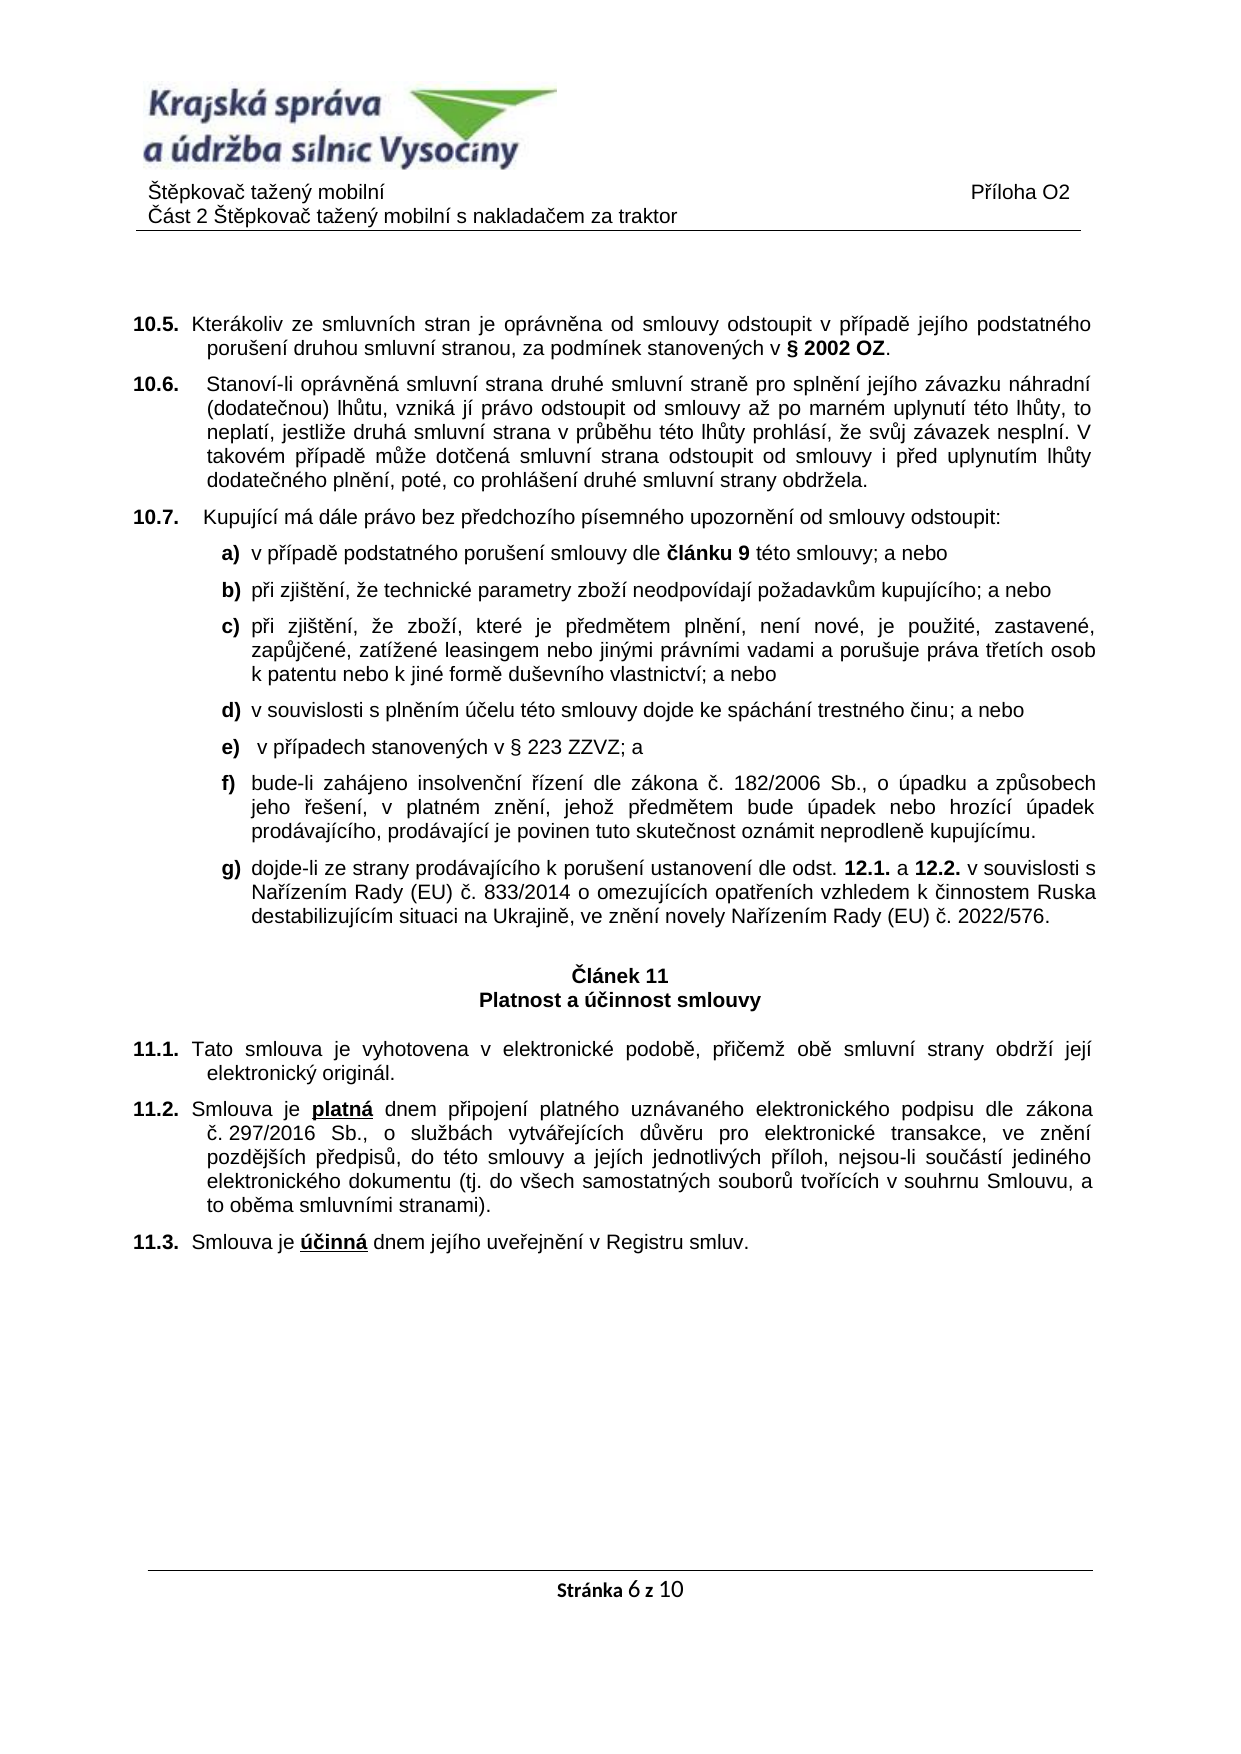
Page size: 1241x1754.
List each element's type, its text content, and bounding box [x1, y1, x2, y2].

list Kupující má dále právo bez předchozího písemného upozornění od smlouvy odstoupit: [133, 504, 1093, 528]
list bude-li zahájeno insolvenční řízení dle zákona č. 182/2006 Sb., o úpadku a způsobech jeho řešení, v platném znění, jehož předmětem bude úpadek nebo hrozící úpadek prodávajícího, prodávající je povinen tuto skutečnost oznámit neprodleně kupujícímu. [221, 771, 1096, 843]
list v případech stanovených v § 223 ZZVZ; a [221, 735, 1096, 759]
list Smlouva je účinná dnem jejího uveřejnění v Registru smluv. [133, 1229, 1093, 1253]
list v souvislosti s plněním účelu této smlouvy dojde ke spáchání trestného činu; a nebo [221, 698, 1096, 722]
text Článek 11 [148, 964, 1093, 988]
list Smlouva je platná dnem připojení platného uznávaného elektronického podpisu dle zákona č. 297/2016 Sb., o službách vytvářejících důvěru pro elektronické transakce, ve znění pozdějších předpisů, do této smlouvy a jejích jednotlivých příloh, nejsou-li součástí jediného elektronického dokumentu (tj. do všech samostatných souborů tvořících v souhrnu Smlouvu, a to oběma smluvními stranami). [133, 1097, 1093, 1217]
list v případě podstatného porušení smlouvy dle článku 9 této smlouvy; a nebo [221, 541, 1096, 565]
list Kterákoliv ze smluvních stran je oprávněna od smlouvy odstoupit v případě jejího podstatného porušení druhou smluvní stranou, za podmínek stanovených v § 2002 OZ. [133, 312, 1093, 360]
list Tato smlouva je vyhotovena v elektronické podobě, přičemž obě smluvní strany obdrží její elektronický originál. [133, 1037, 1093, 1085]
list při zjištění, že zboží, které je předmětem plnění, není nové, je použité, zastavené, zapůjčené, zatížené leasingem nebo jinými právními vadami a porušuje práva třetích osob k patentu nebo k jiné formě duševního vlastnictví; a nebo [221, 614, 1096, 686]
list při zjištění, že technické parametry zboží neodpovídají požadavkům kupujícího; a nebo [221, 577, 1096, 601]
list dojde-li ze strany prodávajícího k porušení ustanovení dle odst. 12.1. a 12.2. v souvislosti s Nařízením Rady (EU) č. 833/2014 o omezujících opatřeních vzhledem k činnostem Ruska destabilizujícím situaci na Ukrajině, ve znění novely Nařízením Rady (EU) č. 2022/576. [221, 856, 1096, 927]
picture [141, 81, 557, 170]
list Stanoví-li oprávněná smluvní strana druhé smluvní straně pro splnění jejího závazku náhradní (dodatečnou) lhůtu, vzniká jí právo odstoupit od smlouvy až po marném uplynutí této lhůty, to neplatí, jestliže druhá smluvní strana v průběhu této lhůty prohlásí, že svůj závazek nesplní. V takovém případě může dotčená smluvní strana odstoupit od smlouvy i před uplynutím lhůty dodatečného plnění, poté, co prohlášení druhé smluvní strany obdržela. [133, 372, 1093, 492]
subtitle Platnost a účinnost smlouvy [148, 988, 1093, 1012]
